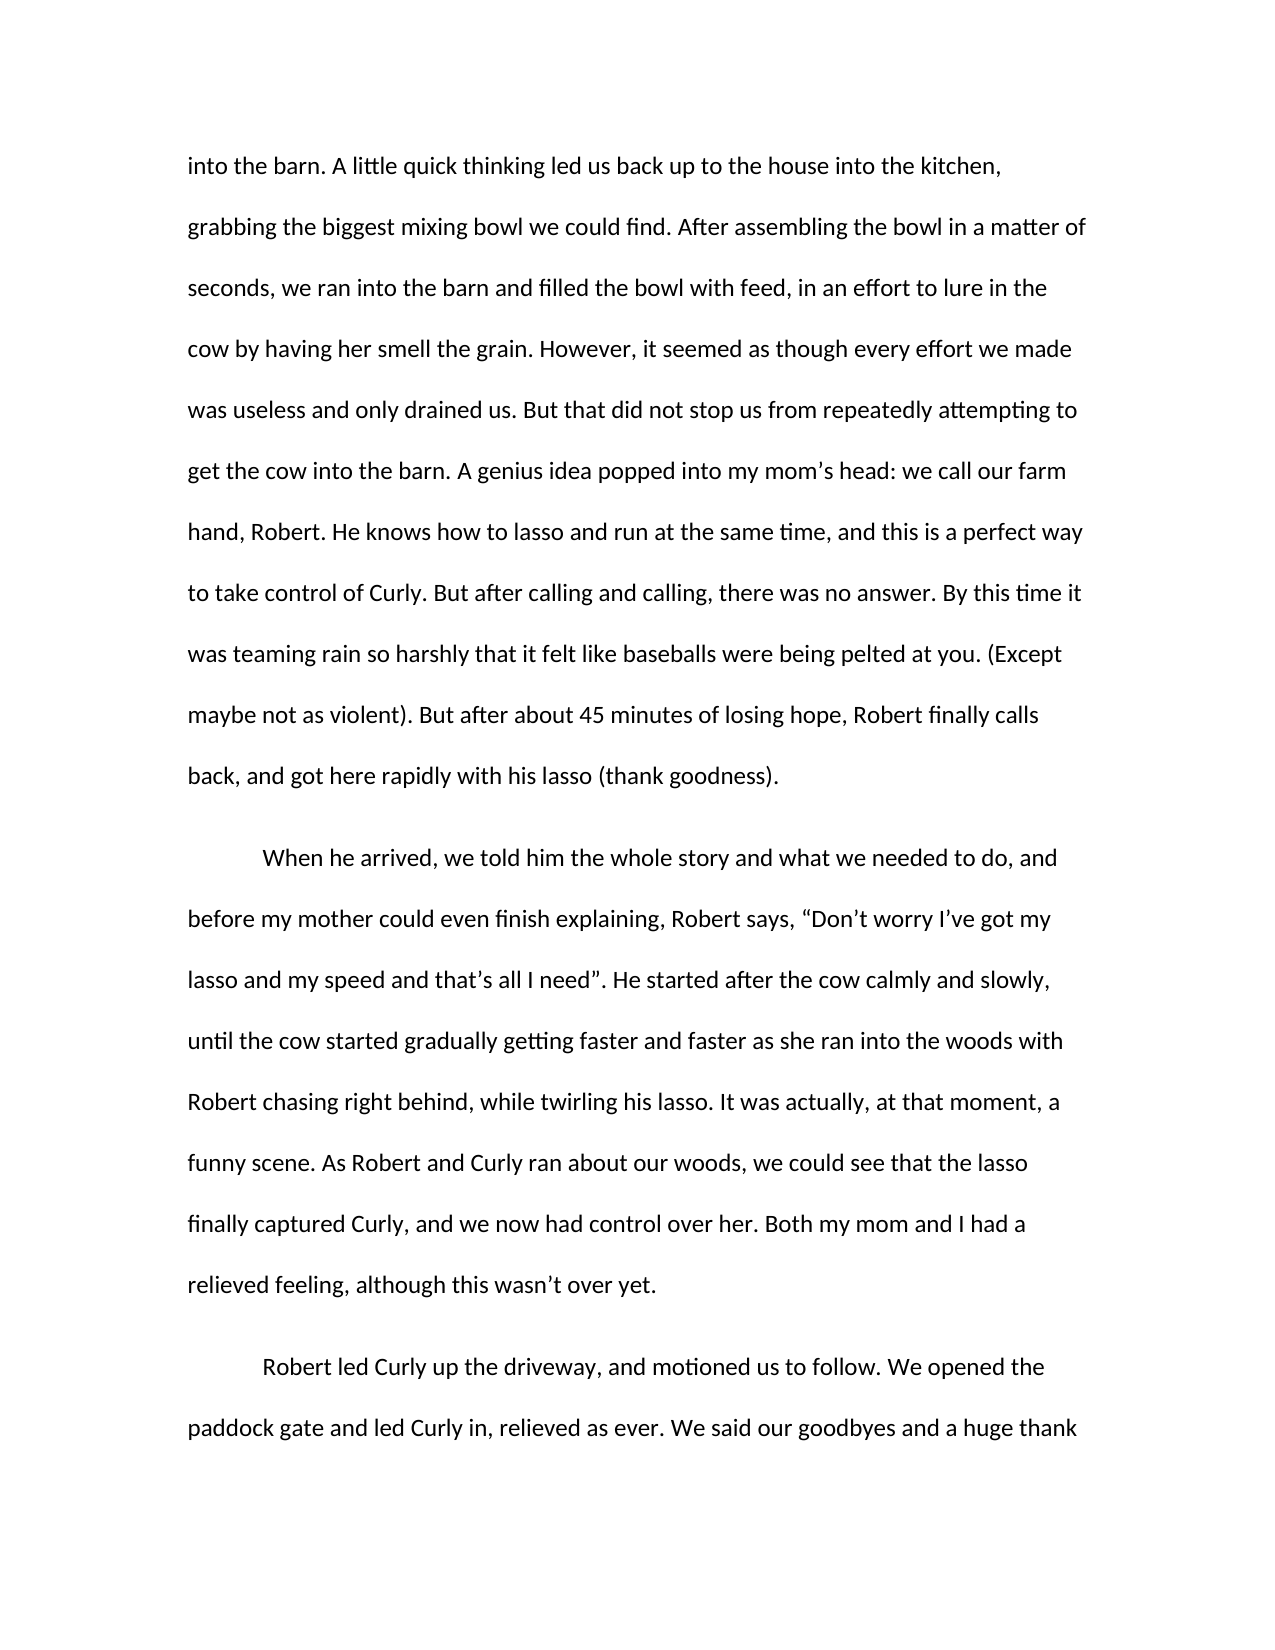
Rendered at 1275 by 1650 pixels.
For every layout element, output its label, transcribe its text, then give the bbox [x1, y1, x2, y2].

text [187, 150, 1087, 791]
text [187, 1351, 1087, 1443]
text When he arrived, we told him the whole story and what we needed to do, and before my mother could even finish explaining, Robert says, “Don’t worry I’ve got my lasso and my speed and that’s all I need”. He started after the cow calmly and slowly, until the cow started gradually getting faster and faster as she ran into the woods with Robert chasing right behind, while twirling his lasso. It was actually, at that moment, a funny scene. As Robert and Curly ran about our woods, we could see that the lasso finally captured Curly, and we now had control over her. Both my mom and I had a relieved feeling, although this wasn’t over yet. [187, 842, 1087, 1300]
